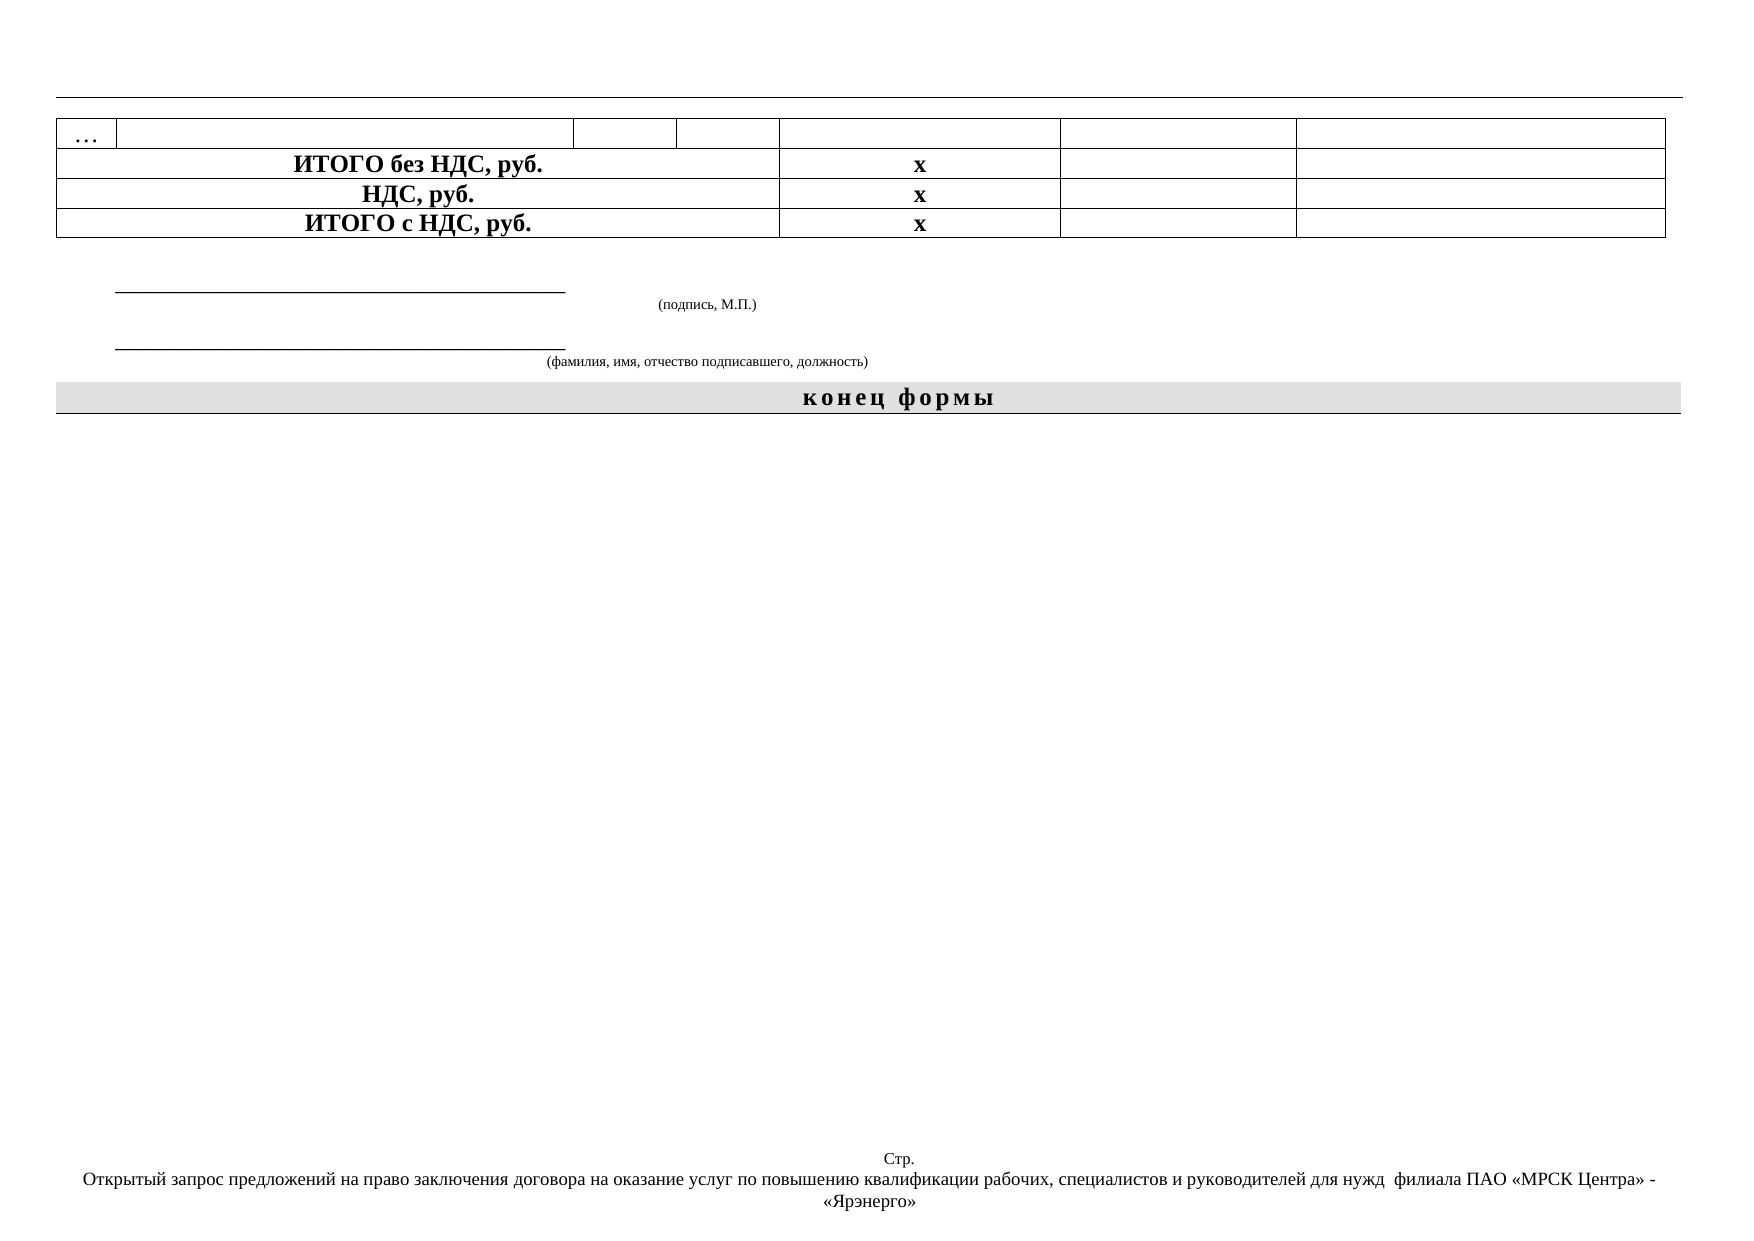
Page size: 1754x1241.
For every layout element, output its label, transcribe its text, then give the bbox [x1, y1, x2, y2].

table_cell [1297, 179, 1665, 207]
table_cell х [780, 149, 1060, 178]
table_cell [117, 119, 573, 148]
table_cell [1297, 209, 1665, 237]
table_cell [1297, 149, 1665, 178]
text (фамилия, имя, отчество подписавшего, должность) [56, 353, 1299, 382]
table_cell НДС, руб. [57, 179, 779, 207]
text ____________________________________ [56, 267, 1683, 296]
table_cell х [780, 209, 1060, 237]
table_cell [677, 119, 779, 148]
table_cell ИТОГО без НДС, руб. [57, 149, 779, 178]
table_cell х [780, 179, 1060, 207]
table_cell [780, 119, 1060, 148]
text конец формы [56, 382, 1681, 413]
table_cell [1061, 119, 1296, 148]
table_cell [574, 119, 676, 148]
table_cell … [57, 119, 116, 148]
table_cell [1061, 179, 1296, 207]
text (подпись, М.П.) [56, 296, 1299, 324]
table_cell [1061, 149, 1296, 178]
table_cell ИТОГО с НДС, руб. [57, 209, 779, 237]
table_cell [1297, 119, 1665, 148]
text ____________________________________ [56, 324, 1683, 353]
table_cell [1061, 209, 1296, 237]
